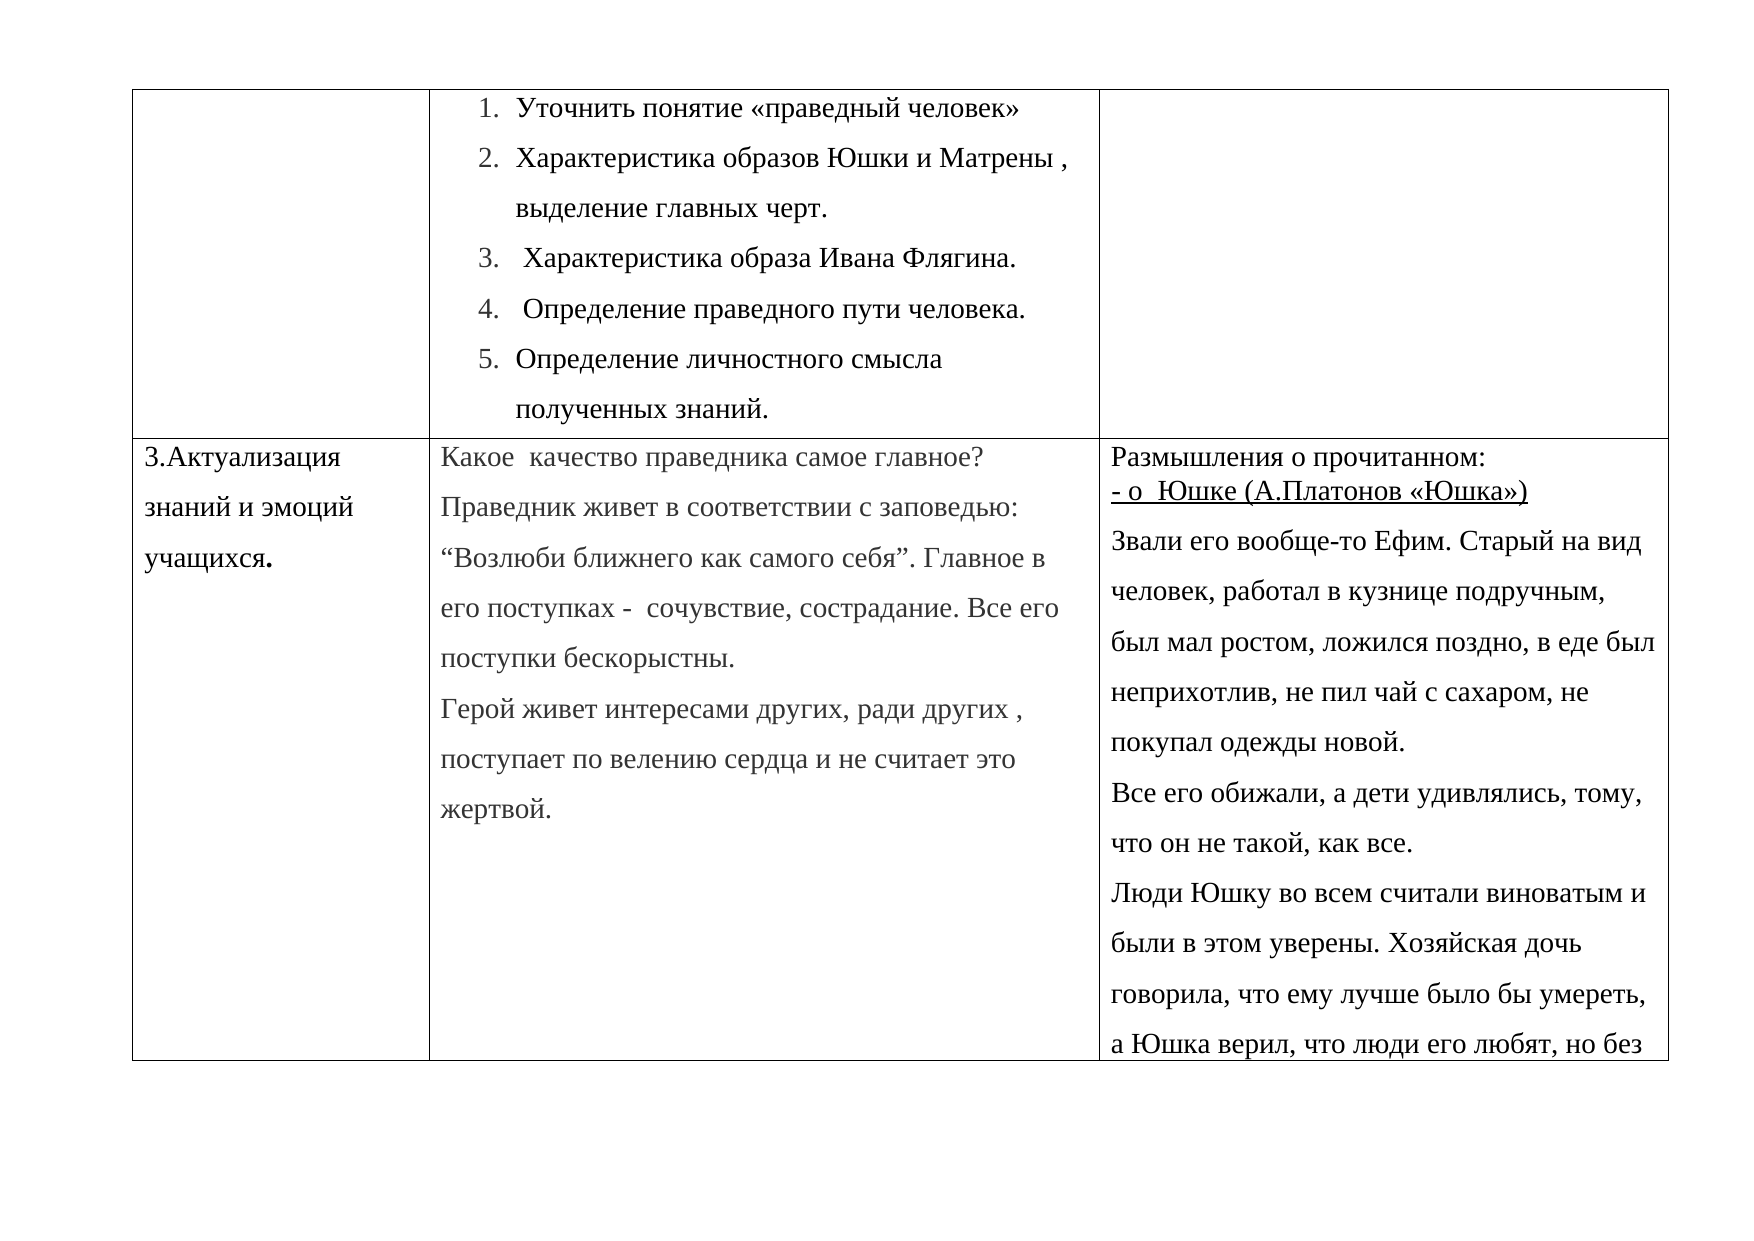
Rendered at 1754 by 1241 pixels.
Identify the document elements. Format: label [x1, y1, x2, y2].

table_cell [133, 439, 429, 1060]
table_cell [430, 90, 1099, 438]
table_cell [1100, 439, 1668, 1060]
table_cell [1100, 90, 1668, 438]
table_cell [133, 90, 429, 438]
table_cell [430, 439, 1099, 1060]
